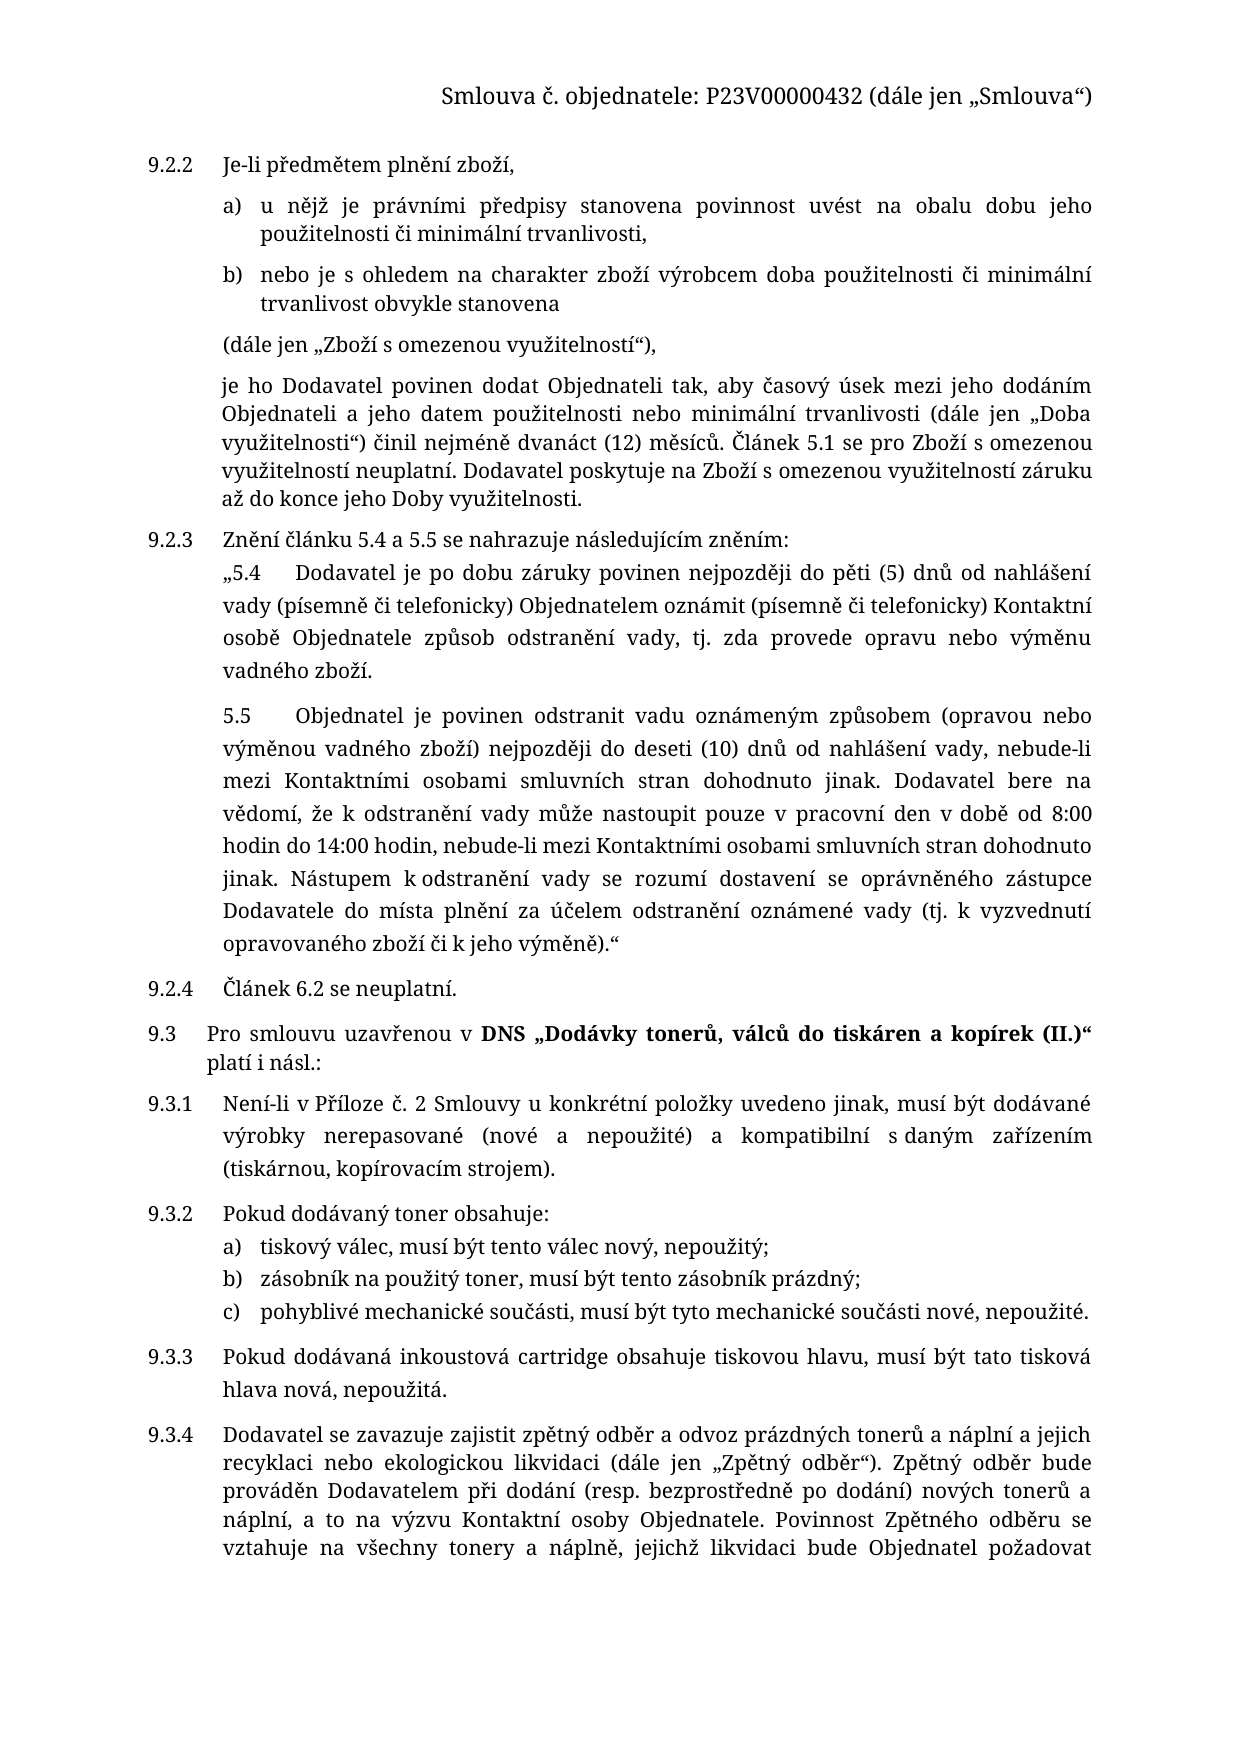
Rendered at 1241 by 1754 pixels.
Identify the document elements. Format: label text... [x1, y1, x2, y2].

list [148, 1420, 1093, 1562]
list Pro smlouvu uzavřenou v DNS „Dodávky tonerů, válců do tiskáren a kopírek (II.)“ platí i násl.: [148, 1019, 1093, 1076]
list Pokud dodávaná inkoustová cartridge obsahuje tiskovou hlavu, musí být tato tisková hlava nová, nepoužitá. [148, 1342, 1093, 1403]
list „5.4 Dodavatel je po dobu záruky povinen nejpozději do pěti (5) dnů od nahlášení vady (písemně či telefonicky) Objednatelem oznámit (písemně či telefonicky) Kontaktní osobě Objednatele způsob odstranění vady, tj. zda provede opravu nebo výměnu vadného zboží. [223, 558, 1093, 684]
list Znění článku 5.4 a 5.5 se nahrazuje následujícím zněním: [148, 526, 1093, 554]
text (dále jen „Zboží s omezenou využitelností“), [223, 330, 1093, 358]
list 5.5 Objednatel je povinen odstranit vadu oznámeným způsobem (opravou nebo výměnou vadného zboží) nejpozději do deseti (10) dnů od nahlášení vady, nebude-li mezi Kontaktními osobami smluvních stran dohodnuto jinak. Dodavatel bere na vědomí, že k odstranění vady může nastoupit pouze v pracovní den v době od 8:00 hodin do 14:00 hodin, nebude-li mezi Kontaktními osobami smluvních stran dohodnuto jinak. Nástupem k odstranění vady se rozumí dostavení se oprávněného zástupce Dodavatele do místa plnění za účelem odstranění oznámené vady (tj. k vyzvednutí opravovaného zboží či k jeho výměně).“ [223, 701, 1093, 958]
list Článek 6.2 se neuplatní. [148, 974, 1093, 1003]
list u nějž je právními předpisy stanovena povinnost uvést na obalu dobu jeho použitelnosti či minimální trvanlivosti, [223, 191, 1093, 248]
list pohyblivé mechanické součásti, musí být tyto mechanické součásti nové, nepoužité. [223, 1297, 1093, 1325]
list Není-li v Příloze č. 2 Smlouvy u konkrétní položky uvedeno jinak, musí být dodávané výrobky nerepasované (nové a nepoužité) a kompatibilní s daným zařízením (tiskárnou, kopírovacím strojem). [148, 1089, 1093, 1182]
list nebo je s ohledem na charakter zboží výrobcem doba použitelnosti či minimální trvanlivost obvykle stanovena [223, 261, 1093, 317]
list Je-li předmětem plnění zboží, [148, 150, 1093, 179]
list zásobník na použitý toner, musí být tento zásobník prázdný; [223, 1264, 1093, 1293]
list Pokud dodávaný toner obsahuje: [148, 1199, 1093, 1228]
list tiskový válec, musí být tento válec nový, nepoužitý; [223, 1232, 1093, 1260]
text je ho Dodavatel povinen dodat Objednateli tak, aby časový úsek mezi jeho dodáním Objednateli a jeho datem použitelnosti nebo minimální trvanlivosti (dále jen „Doba využitelnosti“) činil nejméně dvanáct (12) měsíců. Článek 5.1 se pro Zboží s omezenou využitelností neuplatní. Dodavatel poskytuje na Zboží s omezenou využitelností záruku až do konce jeho Doby využitelnosti. [221, 371, 1093, 513]
